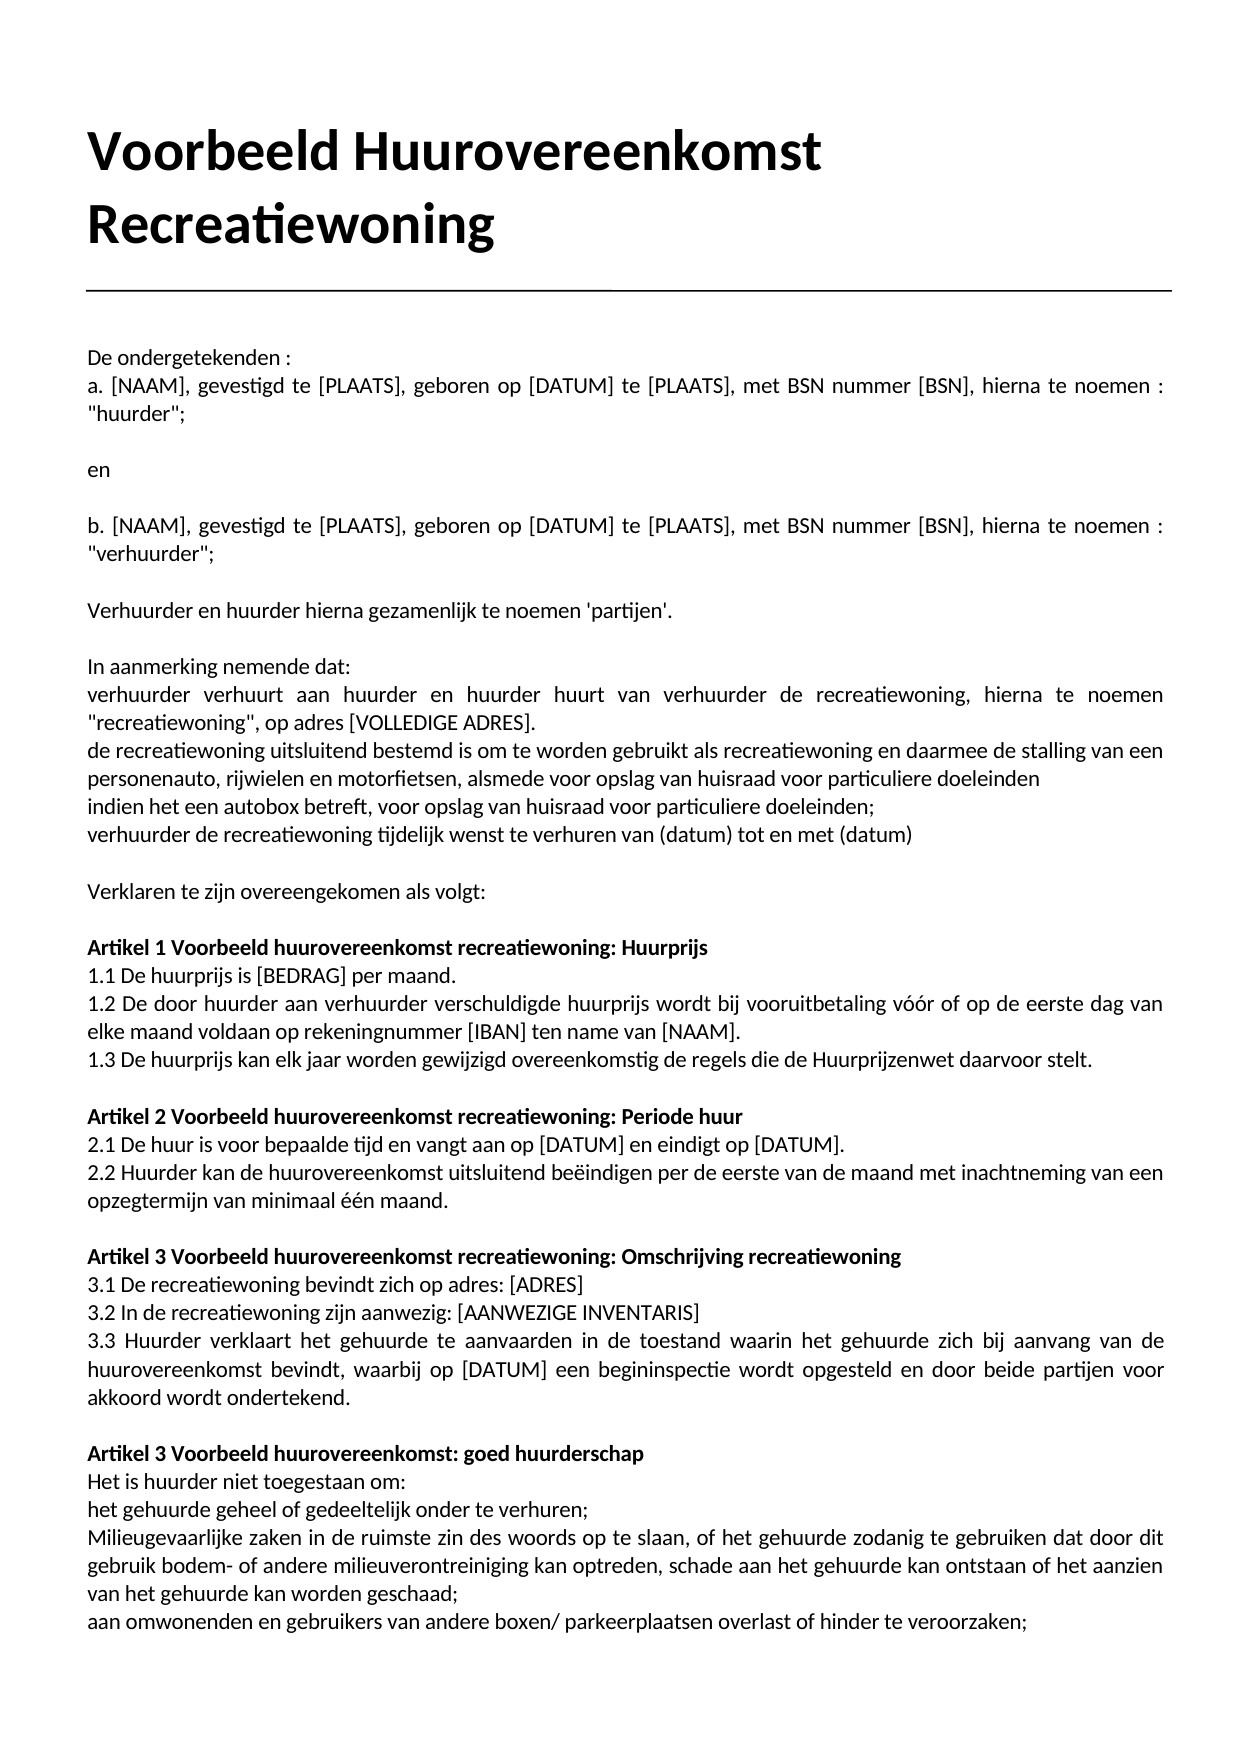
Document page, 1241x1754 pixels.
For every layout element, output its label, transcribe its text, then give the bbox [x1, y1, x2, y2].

text Artikel 1 Voorbeeld huurovereenkomst recreatiewoning: Huurprijs [87, 933, 1165, 961]
text Het is huurder niet toegestaan om: [87, 1467, 1165, 1495]
text De ondergetekenden : [87, 343, 1165, 371]
text en [87, 455, 1165, 483]
text indien het een autobox betreft, voor opslag van huisraad voor particuliere doeleinden; [87, 792, 1165, 821]
text Verklaren te zijn overeengekomen als volgt: [87, 877, 1165, 905]
text 1.1 De huurprijs is [BEDRAG] per maand. [87, 961, 1165, 989]
text de recreatiewoning uitsluitend bestemd is om te worden gebruikt als recreatiewoning en daarmee de stalling van een personenauto, rijwielen en motorfietsen, alsmede voor opslag van huisraad voor particuliere doeleinden [87, 736, 1165, 792]
text 3.1 De recreatiewoning bevindt zich op adres: [ADRES] [87, 1270, 1165, 1298]
text Artikel 3 Voorbeeld huurovereenkomst recreatiewoning: Omschrijving recreatiewoning [87, 1242, 1165, 1270]
text a. [NAAM], gevestigd te [PLAATS], geboren op [DATUM] te [PLAATS], met BSN nummer [BSN], hierna te noemen : "huurder"; [87, 371, 1165, 427]
text 2.1 De huur is voor bepaalde tijd en vangt aan op [DATUM] en eindigt op [DATUM]. [87, 1130, 1165, 1158]
text verhuurder de recreatiewoning tijdelijk wenst te verhuren van (datum) tot en met (datum) [87, 821, 1165, 849]
text b. [NAAM], gevestigd te [PLAATS], geboren op [DATUM] te [PLAATS], met BSN nummer [BSN], hierna te noemen : "verhuurder"; [87, 512, 1165, 568]
text 3.2 In de recreatiewoning zijn aanwezig: [AANWEZIGE INVENTARIS] [87, 1298, 1165, 1327]
text In aanmerking nemende dat: [87, 652, 1165, 680]
text Verhuurder en huurder hierna gezamenlijk te noemen 'partijen'. [87, 596, 1165, 624]
text Artikel 2 Voorbeeld huurovereenkomst recreatiewoning: Periode huur [87, 1102, 1165, 1130]
text 1.2 De door huurder aan verhuurder verschuldigde huurprijs wordt bij vooruitbetaling vóór of op de eerste dag van elke maand voldaan op rekeningnummer [IBAN] ten name van [NAAM]. [87, 989, 1165, 1045]
title Recreatiewoning [87, 187, 1165, 258]
text 1.3 De huurprijs kan elk jaar worden gewijzigd overeenkomstig de regels die de Huurprijzenwet daarvoor stelt. [87, 1046, 1165, 1073]
text 2.2 Huurder kan de huurovereenkomst uitsluitend beëindigen per de eerste van de maand met inachtneming van een opzegtermijn van minimaal één maand. [87, 1158, 1165, 1214]
text het gehuurde geheel of gedeeltelijk onder te verhuren; [87, 1495, 1165, 1523]
text Artikel 3 Voorbeeld huurovereenkomst: goed huurderschap [87, 1439, 1165, 1467]
text aan omwonenden en gebruikers van andere boxen/ parkeerplaatsen overlast of hinder te veroorzaken; [87, 1607, 1165, 1636]
title Voorbeeld Huurovereenkomst [87, 114, 1165, 185]
text verhuurder verhuurt aan huurder en huurder huurt van verhuurder de recreatiewoning, hierna te noemen "recreatiewoning", op adres [VOLLEDIGE ADRES]. [87, 680, 1165, 736]
text Milieugevaarlijke zaken in de ruimste zin des woords op te slaan, of het gehuurde zodanig te gebruiken dat door dit gebruik bodem- of andere milieuverontreiniging kan optreden, schade aan het gehuurde kan ontstaan of het aanzien van het gehuurde kan worden geschaad; [87, 1523, 1165, 1607]
text 3.3 Huurder verklaart het gehuurde te aanvaarden in de toestand waarin het gehuurde zich bij aanvang van de huurovereenkomst bevindt, waarbij op [DATUM] een begininspectie wordt opgesteld en door beide partijen voor akkoord wordt ondertekend. [87, 1327, 1165, 1411]
